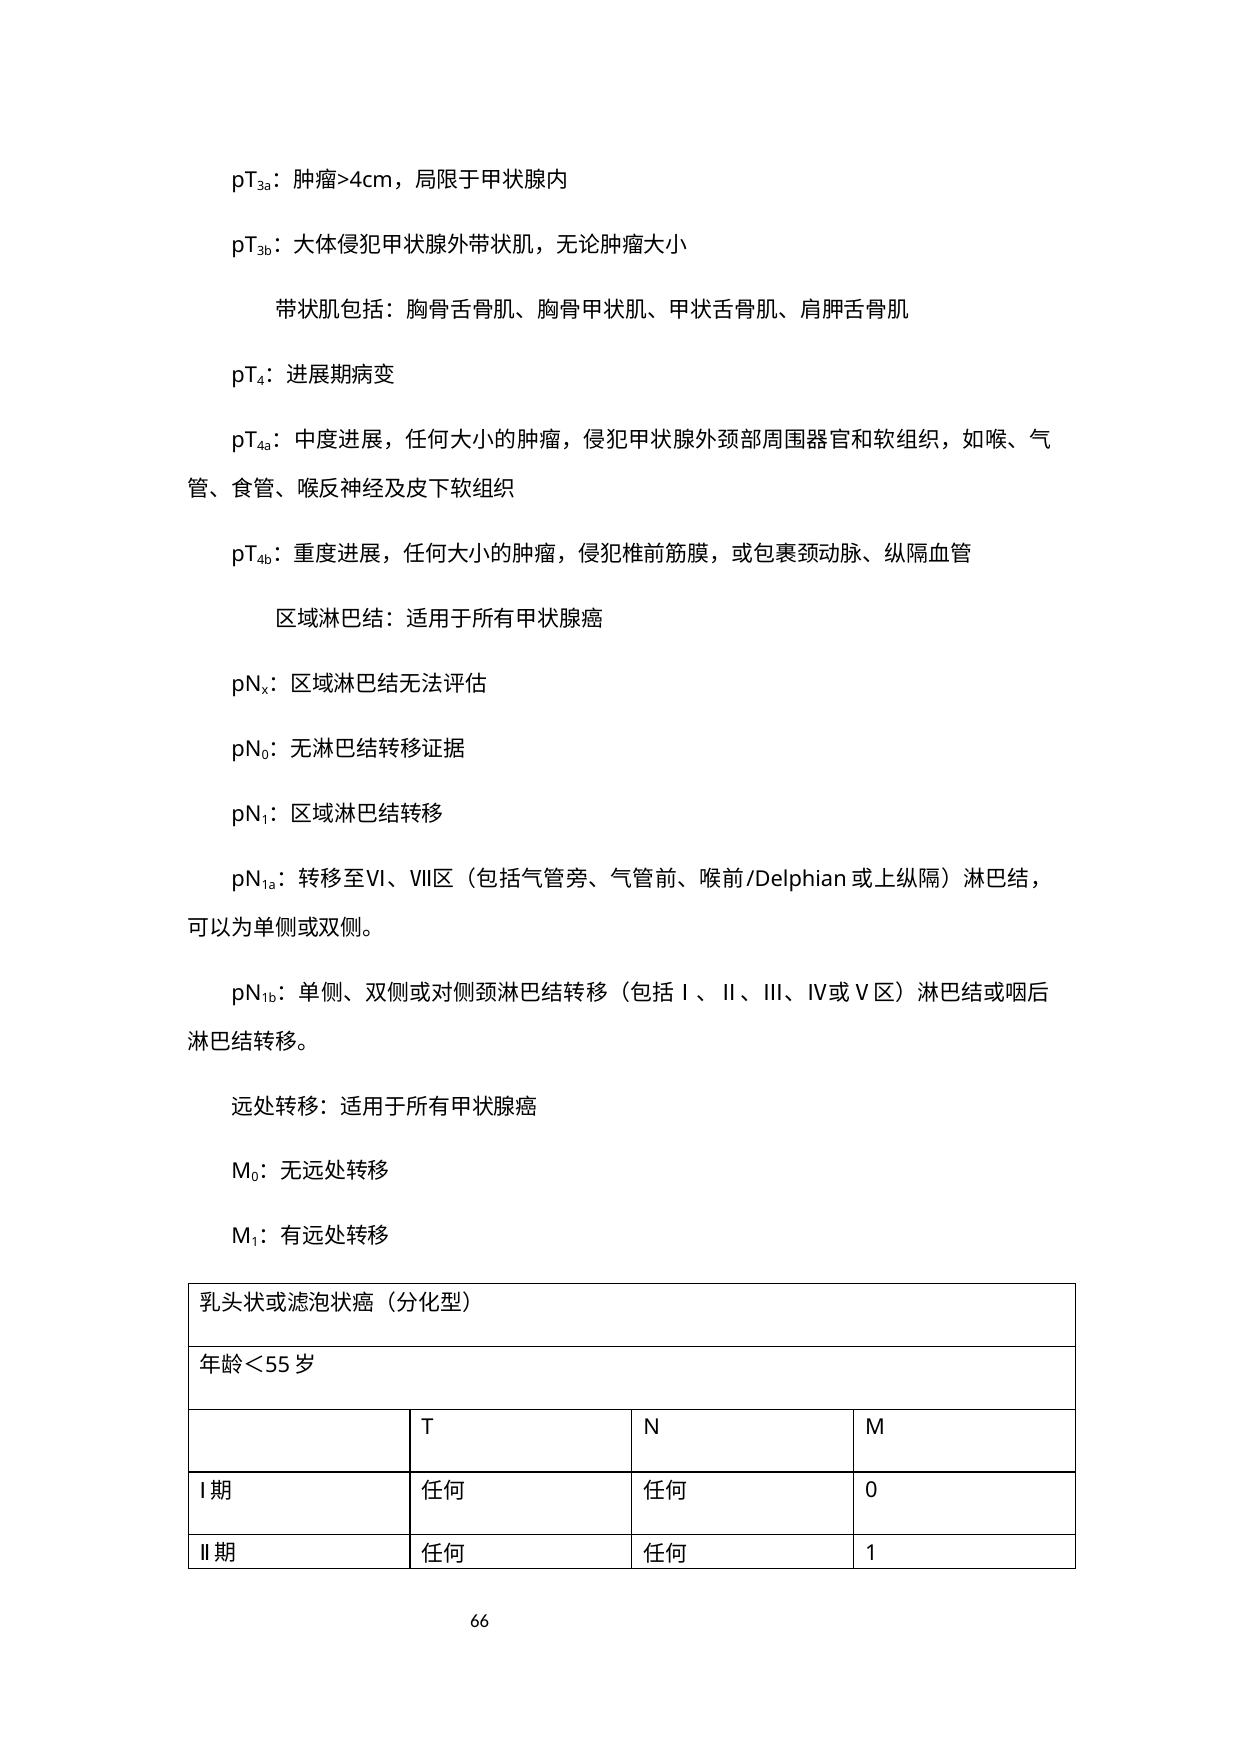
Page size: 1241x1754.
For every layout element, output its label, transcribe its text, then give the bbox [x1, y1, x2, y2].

list pN1a：转移至Ⅵ、Ⅶ区（包括气管旁、气管前、喉前/Delphian或上纵隔）淋巴结，可以为单侧或双侧。 [187, 861, 1053, 942]
list pT3b：大体侵犯甲状腺外带状肌，无论肿瘤大小 [187, 227, 1053, 259]
list 带状肌包括：胸骨舌骨肌、胸骨甲状肌、甲状舌骨肌、肩胛舌骨肌 [187, 292, 1053, 324]
table_cell 任何 [411, 1473, 631, 1534]
table_cell N [632, 1410, 853, 1471]
table_cell Ⅰ期 [189, 1473, 409, 1534]
table_cell [189, 1410, 409, 1471]
table_cell T [411, 1410, 631, 1471]
list pT3a：肿瘤>4cm，局限于甲状腺内 [187, 162, 1053, 194]
table_cell 0 [854, 1473, 1075, 1534]
table_cell 任何 [632, 1473, 853, 1534]
table_header 乳头状或滤泡状癌（分化型） [189, 1284, 1075, 1346]
table_cell 年龄＜55岁 [189, 1347, 1075, 1409]
list pT4：进展期病变 [187, 357, 1053, 389]
table_cell 1 [854, 1535, 1075, 1568]
list pN1b：单侧、双侧或对侧颈淋巴结转移（包括Ⅰ、Ⅱ、Ⅲ、Ⅳ或Ⅴ区）淋巴结或咽后淋巴结转移。 [187, 974, 1053, 1056]
list 远处转移：适用于所有甲状腺癌 [187, 1088, 1053, 1121]
list pN1：区域淋巴结转移 [187, 796, 1053, 828]
table_cell Ⅱ期 [189, 1535, 409, 1568]
list pN0：无淋巴结转移证据 [187, 731, 1053, 763]
table_cell 任何 [632, 1535, 853, 1568]
list pT4a：中度进展，任何大小的肿瘤，侵犯甲状腺外颈部周围器官和软组织，如喉、气管、食管、喉反神经及皮下软组织 [187, 422, 1053, 503]
list pT4b：重度进展，任何大小的肿瘤，侵犯椎前筋膜，或包裹颈动脉、纵隔血管 [187, 536, 1053, 568]
list 区域淋巴结：适用于所有甲状腺癌 [187, 601, 1053, 633]
table_cell M [854, 1410, 1075, 1471]
list pNx：区域淋巴结无法评估 [187, 666, 1053, 698]
list M0：无远处转移 [187, 1153, 1053, 1186]
table_cell 任何 [411, 1535, 631, 1568]
list M1：有远处转移 [187, 1218, 1053, 1251]
